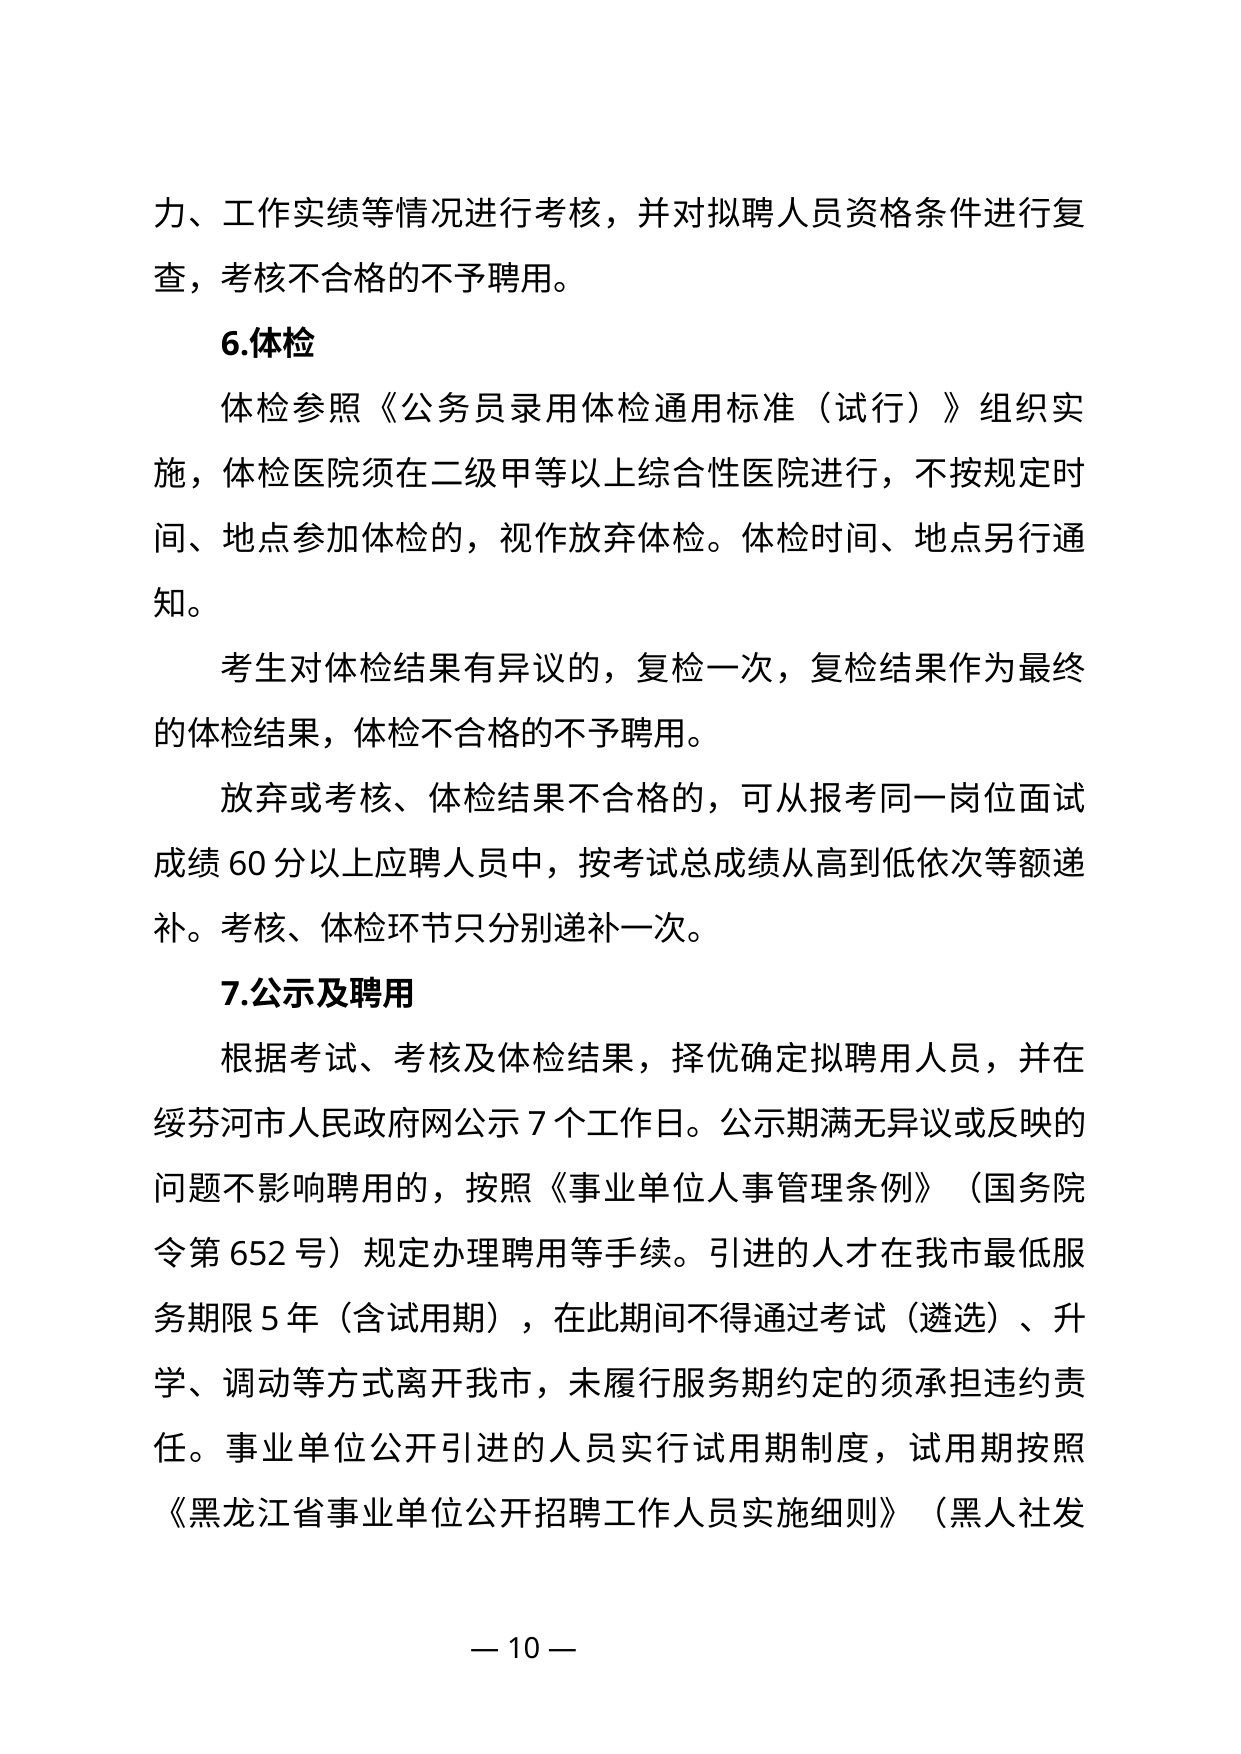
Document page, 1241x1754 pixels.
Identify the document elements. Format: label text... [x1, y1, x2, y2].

text 6.体检 [153, 308, 1087, 373]
text 7.公示及聘用 [153, 958, 1087, 1023]
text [153, 178, 1087, 308]
text 考生对体检结果有异议的，复检一次，复检结果作为最终的体检结果，体检不合格的不予聘用。 [153, 633, 1087, 763]
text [153, 1023, 1087, 1543]
text 放弃或考核、体检结果不合格的，可从报考同一岗位面试成绩60分以上应聘人员中，按考试总成绩从高到低依次等额递补。考核、体检环节只分别递补一次。 [153, 763, 1087, 958]
text 体检参照《公务员录用体检通用标准（试行）》组织实施，体检医院须在二级甲等以上综合性医院进行，不按规定时间、地点参加体检的，视作放弃体检。体检时间、地点另行通知。 [153, 373, 1087, 633]
